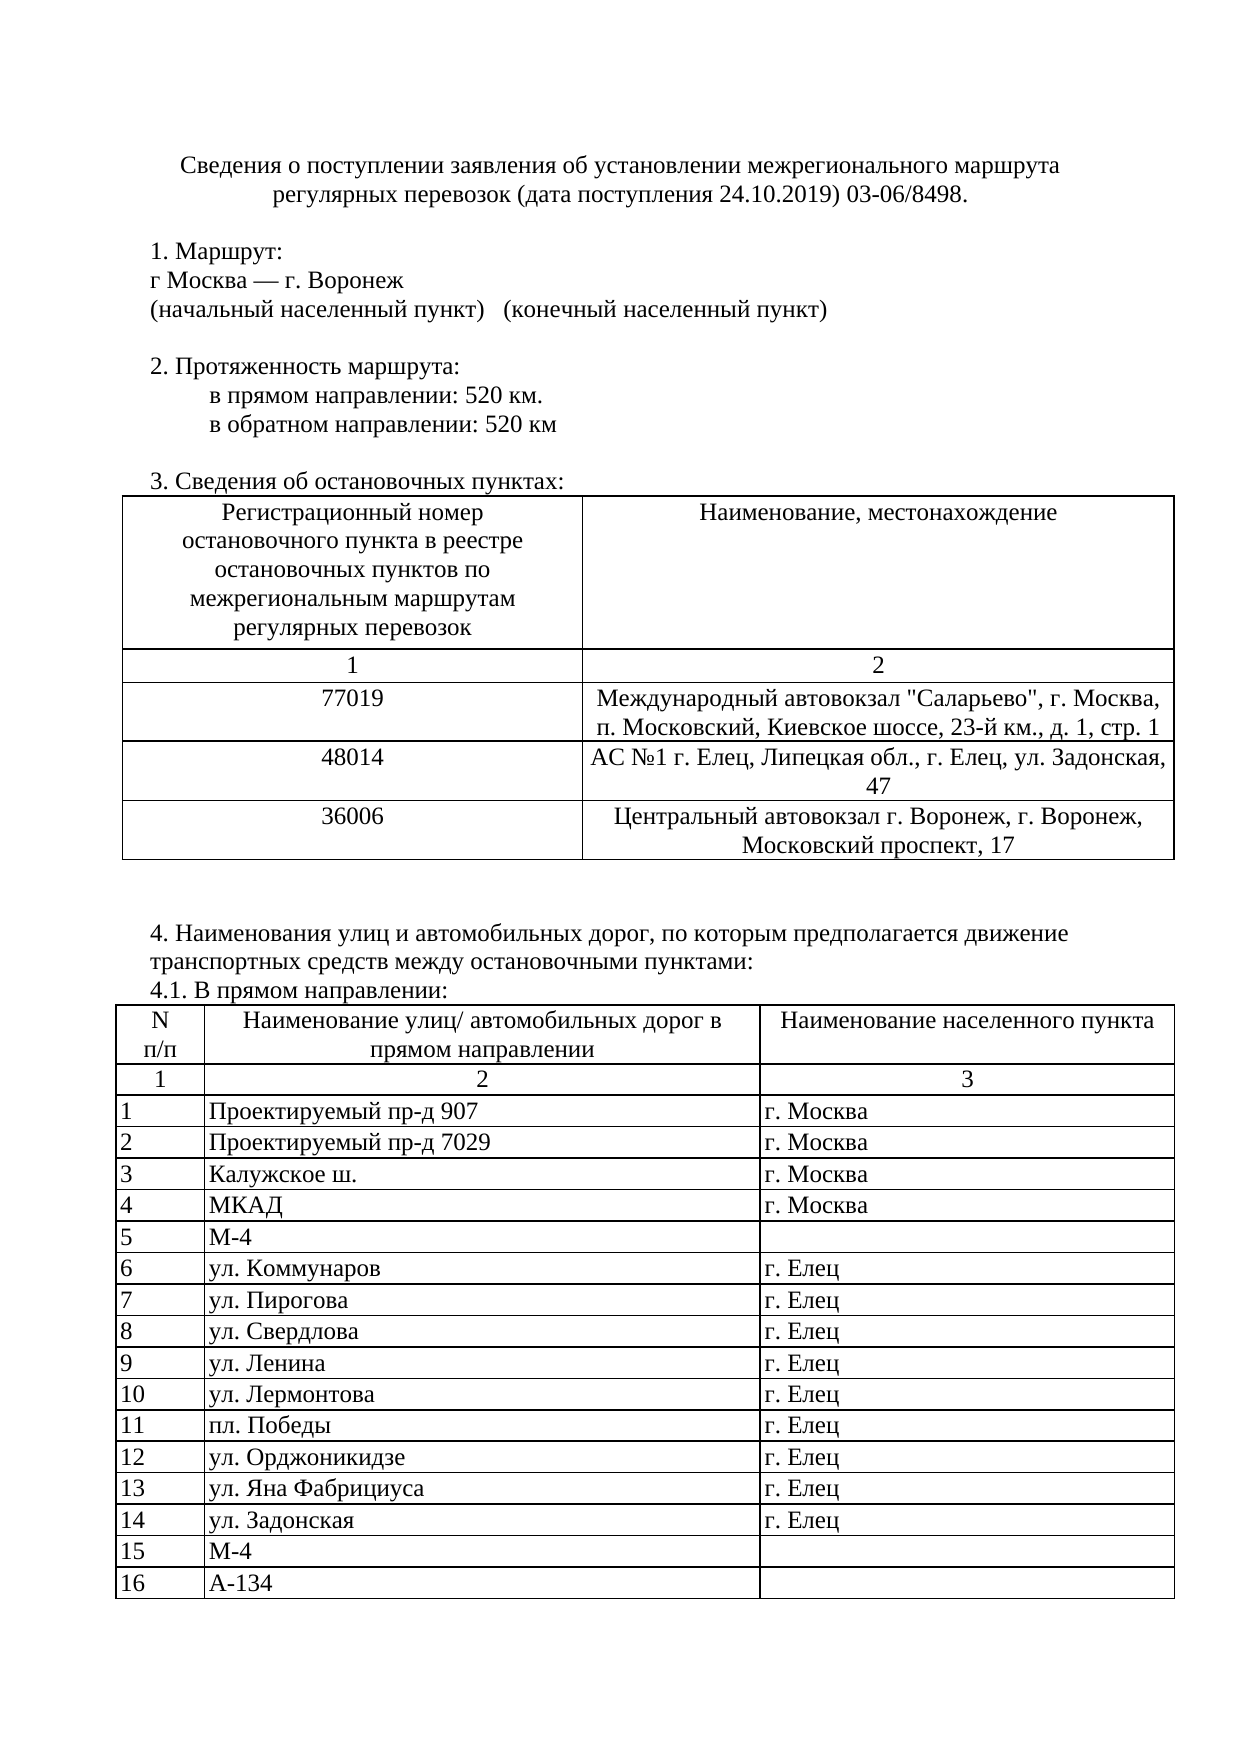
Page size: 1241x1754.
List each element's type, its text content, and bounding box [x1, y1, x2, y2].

table_cell ул. Задонская [205, 1505, 759, 1535]
table_cell 3 [117, 1159, 204, 1189]
table_cell 1 [123, 650, 582, 681]
table_cell 1 [117, 1096, 204, 1126]
table_cell г. Елец [761, 1473, 1174, 1503]
text 4. Наименования улиц и автомобильных дорог, по которым предполагается движение транспортных средств между остановочными пунктами: [150, 918, 1090, 975]
table_cell 3 [761, 1065, 1174, 1094]
table_cell 2 [583, 650, 1173, 681]
text г Москва — г. Воронеж [150, 265, 1090, 294]
text 1. Маршрут: [150, 236, 1090, 265]
table_cell 77019 [123, 683, 582, 740]
table_cell М-4 [205, 1536, 759, 1566]
table_cell пл. Победы [205, 1411, 759, 1440]
table_cell 1 [117, 1065, 204, 1094]
table_cell 2 [117, 1127, 204, 1157]
text 2. Протяженность маршрута: [150, 351, 1090, 380]
table_cell ул. Ленина [205, 1348, 759, 1377]
table_cell [761, 1536, 1174, 1566]
table_cell 4 [117, 1190, 204, 1220]
table_cell г. Елец [761, 1253, 1174, 1283]
text 4.1. В прямом направлении: [150, 975, 1090, 1004]
table_cell 6 [117, 1253, 204, 1283]
table_cell ул. Свердлова [205, 1316, 759, 1346]
table_cell г. Елец [761, 1505, 1174, 1535]
table_cell 8 [117, 1316, 204, 1346]
table_cell г. Елец [761, 1285, 1174, 1314]
table_cell ул. Лермонтова [205, 1379, 759, 1409]
table_cell 15 [117, 1536, 204, 1566]
table_cell 16 [117, 1568, 204, 1598]
table_header Регистрационный номер остановочного пункта в реестре остановочных пунктов по межрегиональным маршрутам регулярных перевозок [123, 497, 582, 648]
table_cell 2 [205, 1065, 759, 1094]
table_cell г. Москва [761, 1127, 1174, 1157]
table_cell г. Елец [761, 1348, 1174, 1377]
text (начальный населенный пункт) (конечный населенный пункт) [150, 294, 1090, 322]
table_header Наименование улиц/ автомобильных дорог в прямом направлении [205, 1006, 759, 1063]
table_cell М-4 [205, 1222, 759, 1252]
text Сведения о поступлении заявления об установлении межрегионального маршрута регулярных перевозок (дата поступления 24.10.2019) 03-06/8498. [150, 150, 1090, 207]
table_cell [761, 1568, 1174, 1598]
table_cell г. Елец [761, 1442, 1174, 1472]
table_cell 48014 [123, 742, 582, 799]
table_cell 9 [117, 1348, 204, 1377]
table_cell г. Москва [761, 1096, 1174, 1126]
table_cell г. Москва [761, 1159, 1174, 1189]
table_cell Проектируемый пр-д 907 [205, 1096, 759, 1126]
table_cell г. Елец [761, 1379, 1174, 1409]
table_cell ул. Орджоникидзе [205, 1442, 759, 1472]
table_cell 10 [117, 1379, 204, 1409]
text 3. Сведения об остановочных пунктах: [150, 466, 1090, 495]
table_cell 36006 [123, 801, 582, 858]
table_header Наименование населенного пункта [761, 1006, 1174, 1063]
table_cell ул. Коммунаров [205, 1253, 759, 1283]
table_cell 11 [117, 1411, 204, 1440]
table_cell Центральный автовокзал г. Воронеж, г. Воронеж, Московский проспект, 17 [583, 801, 1173, 858]
table_cell г. Москва [761, 1190, 1174, 1220]
table_cell МКАД [205, 1190, 759, 1220]
table_cell г. Елец [761, 1411, 1174, 1440]
table_cell 13 [117, 1473, 204, 1503]
table_cell [761, 1222, 1174, 1252]
table_cell 5 [117, 1222, 204, 1252]
table_cell ул. Пирогова [205, 1285, 759, 1314]
table_header Наименование, местонахождение [583, 497, 1173, 648]
table_cell Проектируемый пр-д 7029 [205, 1127, 759, 1157]
table_cell Международный автовокзал "Саларьево", г. Москва, п. Московский, Киевское шоссе, 23-й км., д. 1, стр. 1 [583, 683, 1173, 740]
table_cell 12 [117, 1442, 204, 1472]
table_cell А-134 [205, 1568, 759, 1598]
text в обратном направлении: 520 км [150, 409, 1090, 437]
table_cell г. Елец [761, 1316, 1174, 1346]
text в прямом направлении: 520 км. [150, 380, 1090, 409]
table_cell 14 [117, 1505, 204, 1535]
table_cell ул. Яна Фабрициуса [205, 1473, 759, 1503]
table_cell 7 [117, 1285, 204, 1314]
table_cell АС №1 г. Елец, Липецкая обл., г. Елец, ул. Задонская, 47 [583, 742, 1173, 799]
table_header N п/п [117, 1006, 204, 1063]
table_cell Калужское ш. [205, 1159, 759, 1189]
